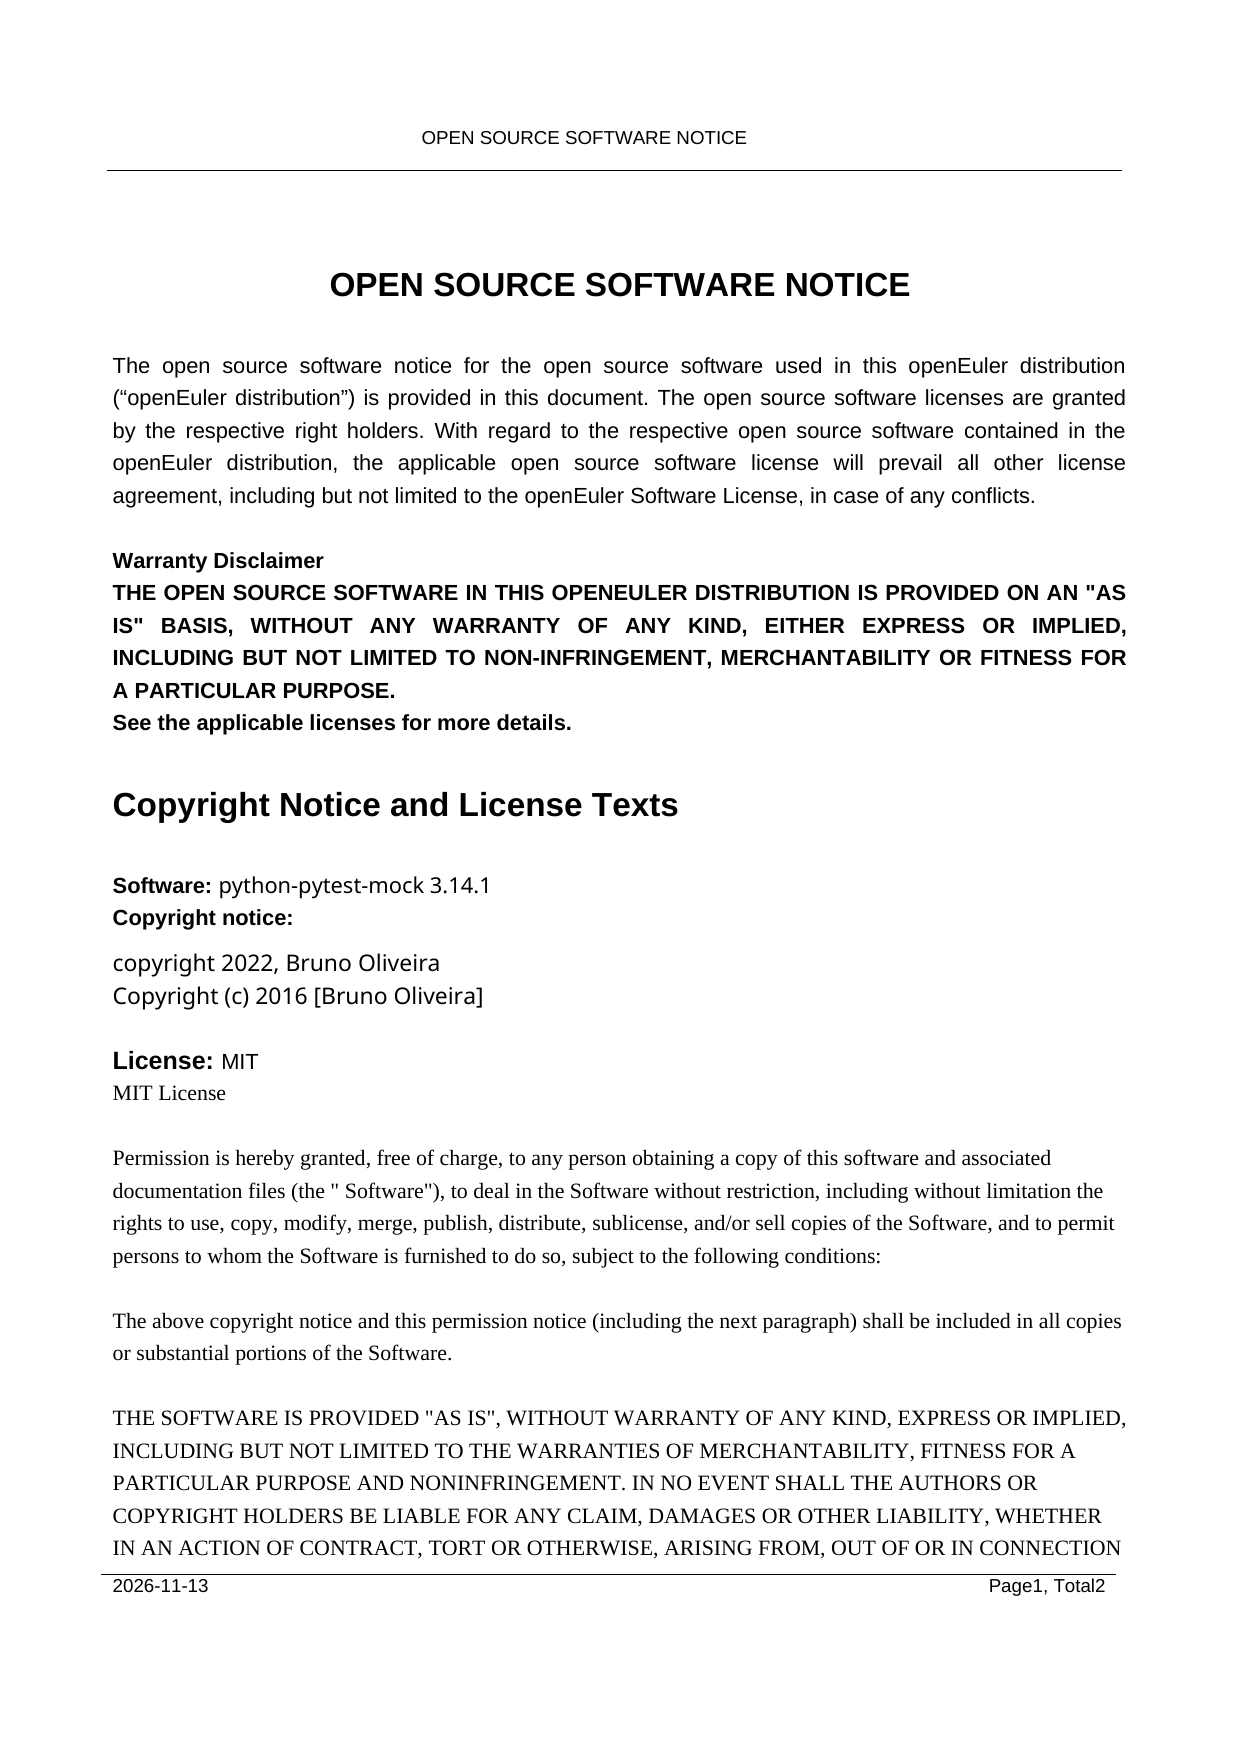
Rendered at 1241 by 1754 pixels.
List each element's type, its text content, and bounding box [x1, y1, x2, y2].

text THE OPEN SOURCE SOFTWARE IN THIS OPENEULER DISTRIBUTION IS PROVIDED ON AN "AS IS" BASIS, WITHOUT ANY WARRANTY OF ANY KIND, EITHER EXPRESS OR IMPLIED, INCLUDING BUT NOT LIMITED TO NON-INFRINGEMENT, MERCHANTABILITY OR FITNESS FOR A PARTICULAR PURPOSE. See the applicable licenses for more details. [112, 576, 1128, 739]
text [112, 1077, 1128, 1564]
title Software: python-pytest-mock 3.14.1 [112, 869, 1128, 901]
text The open source software notice for the open source software used in this openEuler distribution (“openEuler distribution”) is provided in this document. The open source software licenses are granted by the respective right holders. With regard to the respective open source software contained in the openEuler distribution, the applicable open source software license will prevail all other license agreement, including but not limited to the openEuler Software License, in case of any conflicts. [112, 349, 1128, 511]
text OPEN SOURCE SOFTWARE NOTICE [112, 251, 1128, 316]
text Copyright Notice and License Texts [112, 771, 1128, 836]
text Copyright notice: [112, 901, 1128, 934]
text License: MIT [112, 1044, 1128, 1077]
text copyright 2022, Bruno Oliveira Copyright (c) 2016 [Bruno Oliveira] [112, 947, 1128, 1044]
text Warranty Disclaimer [112, 544, 1128, 576]
